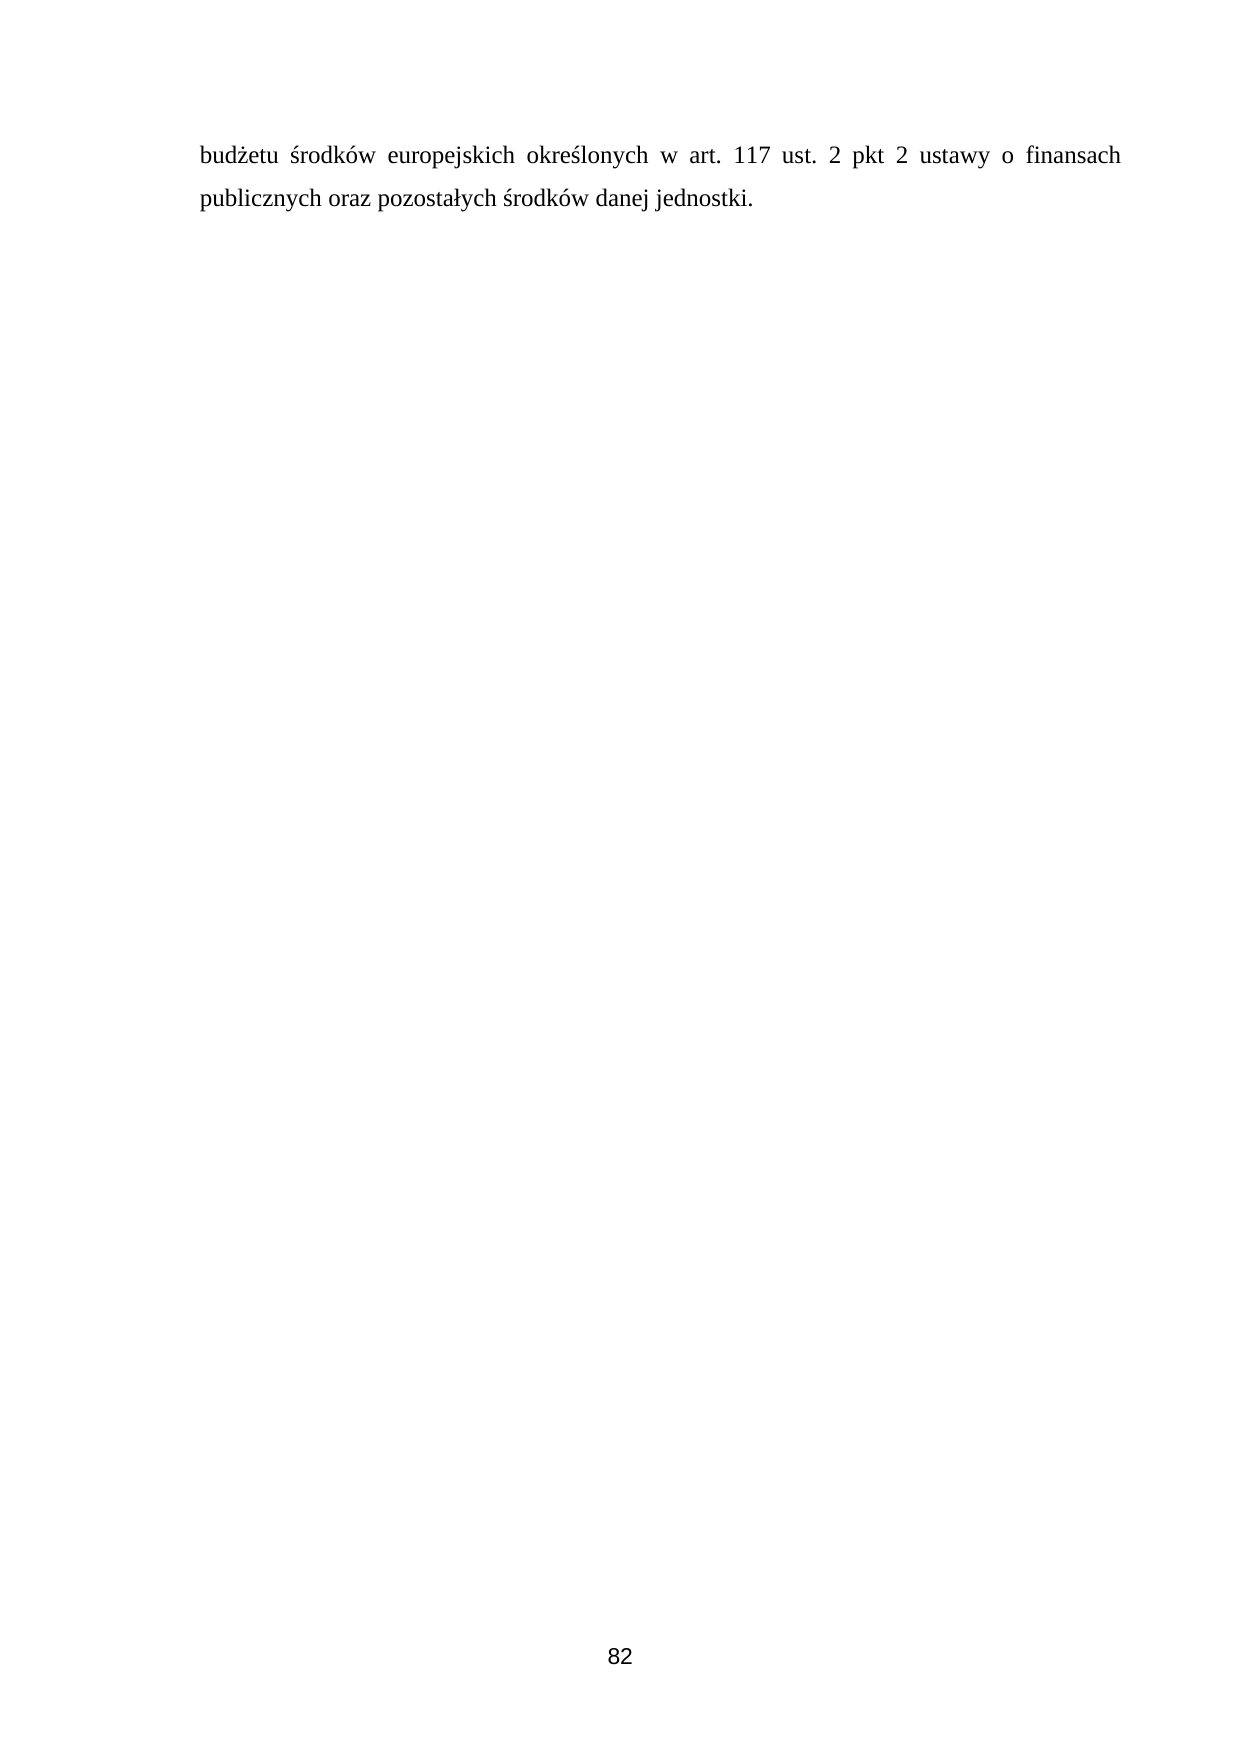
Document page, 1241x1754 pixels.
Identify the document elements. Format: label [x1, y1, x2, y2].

list [162, 140, 1122, 212]
